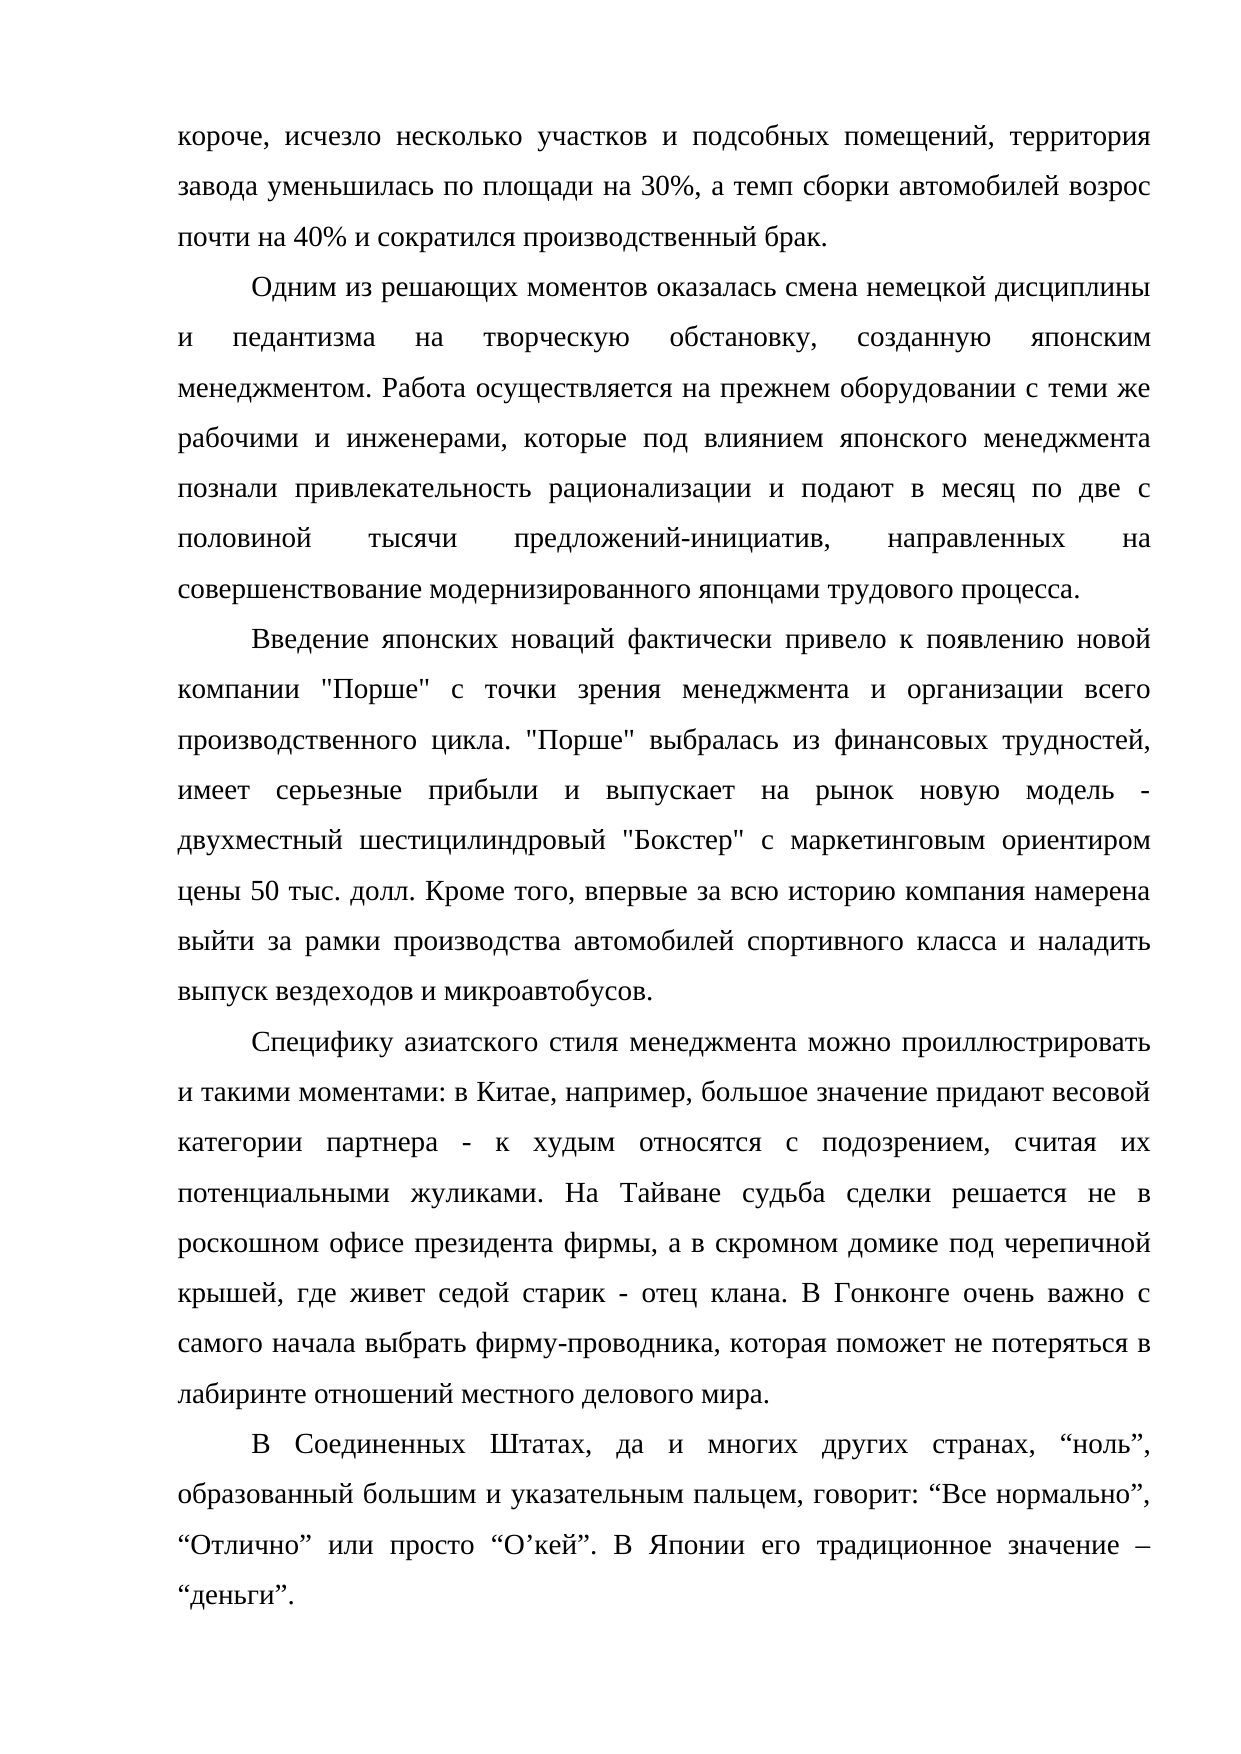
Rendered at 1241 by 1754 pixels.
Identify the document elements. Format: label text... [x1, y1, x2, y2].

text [177, 118, 1152, 252]
text Введение японских новаций фактически привело к появлению новой компании "Порше" с точки зрения менеджмента и организации всего производственного цикла. "Порше" выбралась из финансовых трудностей, имеет серьезные прибыли и выпускает на рынок новую модель - двухместный шестицилиндровый "Бокстер" с маркетинговым ориентиром цены 50 тыс. долл. Кроме того, впервые за всю историю компания намерена выйти за рамки производства автомобилей спортивного класса и наладить выпуск вездеходов и микроавтобусов. [177, 621, 1152, 1007]
text Специфику азиатского стиля менеджмента можно проиллюстрировать и такими моментами: в Китае, например, большое значение придают весовой категории партнера - к худым относятся с подозрением, считая их потенциальными жуликами. На Тайване судьба сделки решается не в роскошном офисе президента фирмы, а в скромном домике под черепичной крышей, где живет седой старик - отец клана. В Гонконге очень важно с самого начала выбрать фирму-проводника, которая поможет не потеряться в лабиринте отношений местного делового мира. [177, 1024, 1152, 1409]
text Одним из решающих моментов оказалась смена немецкой дисциплины и педантизма на творческую обстановку, созданную японским менеджментом. Работа осуществляется на прежнем оборудовании с теми же рабочими и инженерами, которые под влиянием японского менеджмента познали привлекательность рационализации и подают в месяц по две с половиной тысячи предложений-инициатив, направленных на совершенствование модернизированного японцами трудового процесса. [177, 269, 1152, 604]
text В Соединенных Штатах, да и многих других странах, “ноль”, образованный большим и указательным пальцем, говорит: “Все нормально”, “Отлично” или просто “О’кей”. В Японии его традиционное значение – “деньги”. [177, 1426, 1152, 1611]
